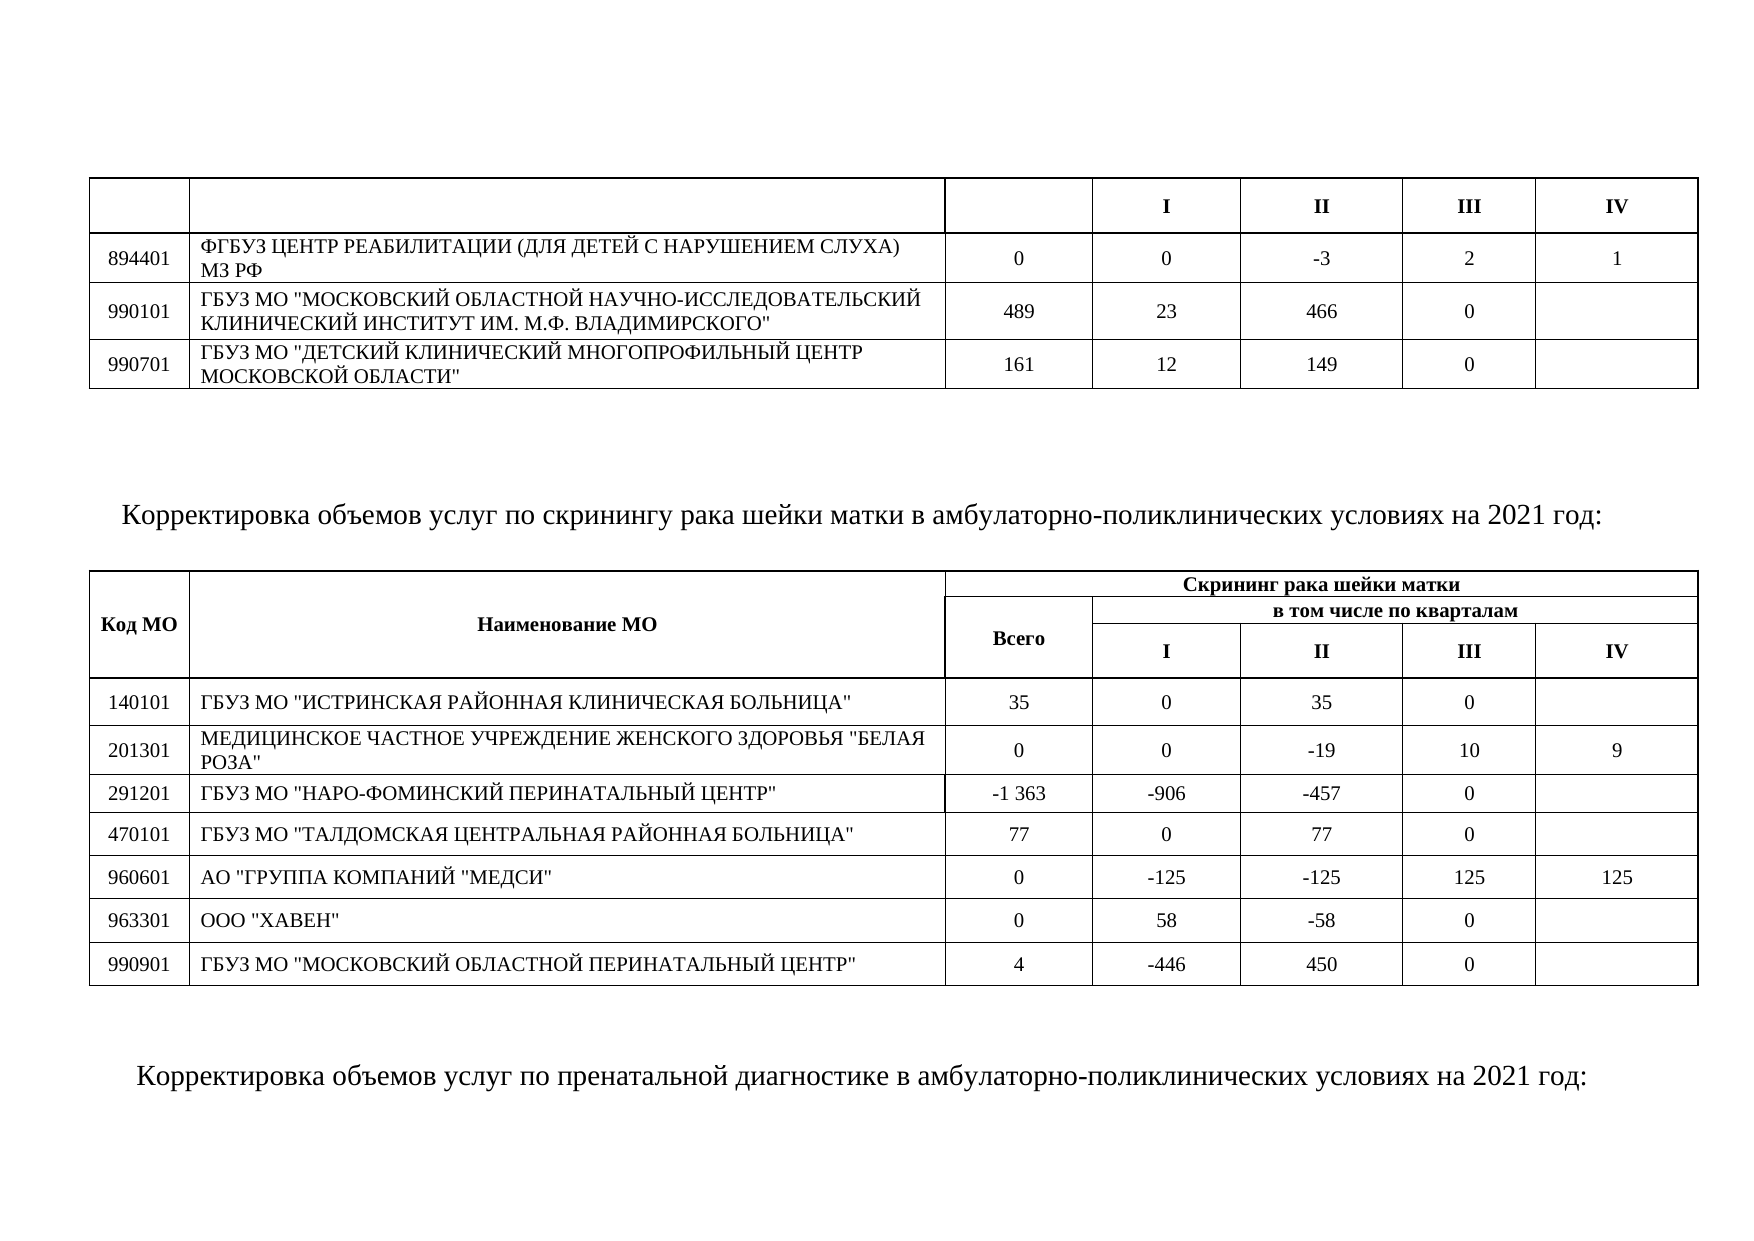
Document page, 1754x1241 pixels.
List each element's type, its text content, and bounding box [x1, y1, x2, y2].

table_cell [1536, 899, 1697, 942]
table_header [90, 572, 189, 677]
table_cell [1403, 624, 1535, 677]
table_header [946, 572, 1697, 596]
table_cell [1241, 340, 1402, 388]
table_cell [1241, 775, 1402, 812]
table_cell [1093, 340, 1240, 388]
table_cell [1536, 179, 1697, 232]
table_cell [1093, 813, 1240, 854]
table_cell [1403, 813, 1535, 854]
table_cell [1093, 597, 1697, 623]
text Корректировка объемов услуг по скринингу рака шейки матки в амбулаторно-поликлинических условиях на 2021 год: [89, 497, 1636, 531]
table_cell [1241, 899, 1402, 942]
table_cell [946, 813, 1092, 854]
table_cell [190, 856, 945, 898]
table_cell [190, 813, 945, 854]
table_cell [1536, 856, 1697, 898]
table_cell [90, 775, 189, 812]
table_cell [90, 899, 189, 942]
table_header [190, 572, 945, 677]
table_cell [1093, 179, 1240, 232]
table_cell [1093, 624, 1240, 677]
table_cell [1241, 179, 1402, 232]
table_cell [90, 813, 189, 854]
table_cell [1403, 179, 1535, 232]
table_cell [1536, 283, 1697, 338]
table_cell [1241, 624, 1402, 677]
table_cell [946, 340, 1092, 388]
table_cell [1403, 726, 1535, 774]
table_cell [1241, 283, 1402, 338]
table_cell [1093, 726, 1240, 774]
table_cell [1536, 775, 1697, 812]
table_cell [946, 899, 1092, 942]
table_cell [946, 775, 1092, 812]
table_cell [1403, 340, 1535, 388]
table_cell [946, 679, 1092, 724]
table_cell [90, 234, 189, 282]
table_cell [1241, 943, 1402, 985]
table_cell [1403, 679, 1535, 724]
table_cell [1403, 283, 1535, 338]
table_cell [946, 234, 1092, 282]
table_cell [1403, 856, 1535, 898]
text Корректировка объемов услуг по пренатальной диагностике в амбулаторно-поликлинических условиях на 2021 год: [89, 1058, 1636, 1092]
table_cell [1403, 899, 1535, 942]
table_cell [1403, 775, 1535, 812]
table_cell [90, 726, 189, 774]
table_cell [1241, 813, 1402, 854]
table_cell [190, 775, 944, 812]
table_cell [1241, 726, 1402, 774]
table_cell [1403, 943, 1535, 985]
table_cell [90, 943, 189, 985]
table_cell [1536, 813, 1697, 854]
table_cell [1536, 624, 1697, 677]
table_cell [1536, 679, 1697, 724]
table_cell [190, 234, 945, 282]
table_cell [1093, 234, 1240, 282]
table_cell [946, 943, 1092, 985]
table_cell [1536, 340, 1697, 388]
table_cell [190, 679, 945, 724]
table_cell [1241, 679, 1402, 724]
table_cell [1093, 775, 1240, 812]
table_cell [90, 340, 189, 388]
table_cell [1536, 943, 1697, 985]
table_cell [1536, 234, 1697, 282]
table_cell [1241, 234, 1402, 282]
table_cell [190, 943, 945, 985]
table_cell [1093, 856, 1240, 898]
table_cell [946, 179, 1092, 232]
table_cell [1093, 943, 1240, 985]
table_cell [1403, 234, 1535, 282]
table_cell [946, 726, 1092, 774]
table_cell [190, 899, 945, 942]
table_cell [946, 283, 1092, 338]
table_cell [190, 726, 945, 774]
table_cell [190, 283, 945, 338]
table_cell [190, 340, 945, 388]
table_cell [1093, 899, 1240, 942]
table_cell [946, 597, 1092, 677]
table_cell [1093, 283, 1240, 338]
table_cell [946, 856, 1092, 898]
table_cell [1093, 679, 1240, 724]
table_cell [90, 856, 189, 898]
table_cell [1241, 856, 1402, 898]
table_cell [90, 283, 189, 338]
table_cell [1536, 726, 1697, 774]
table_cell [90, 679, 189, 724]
